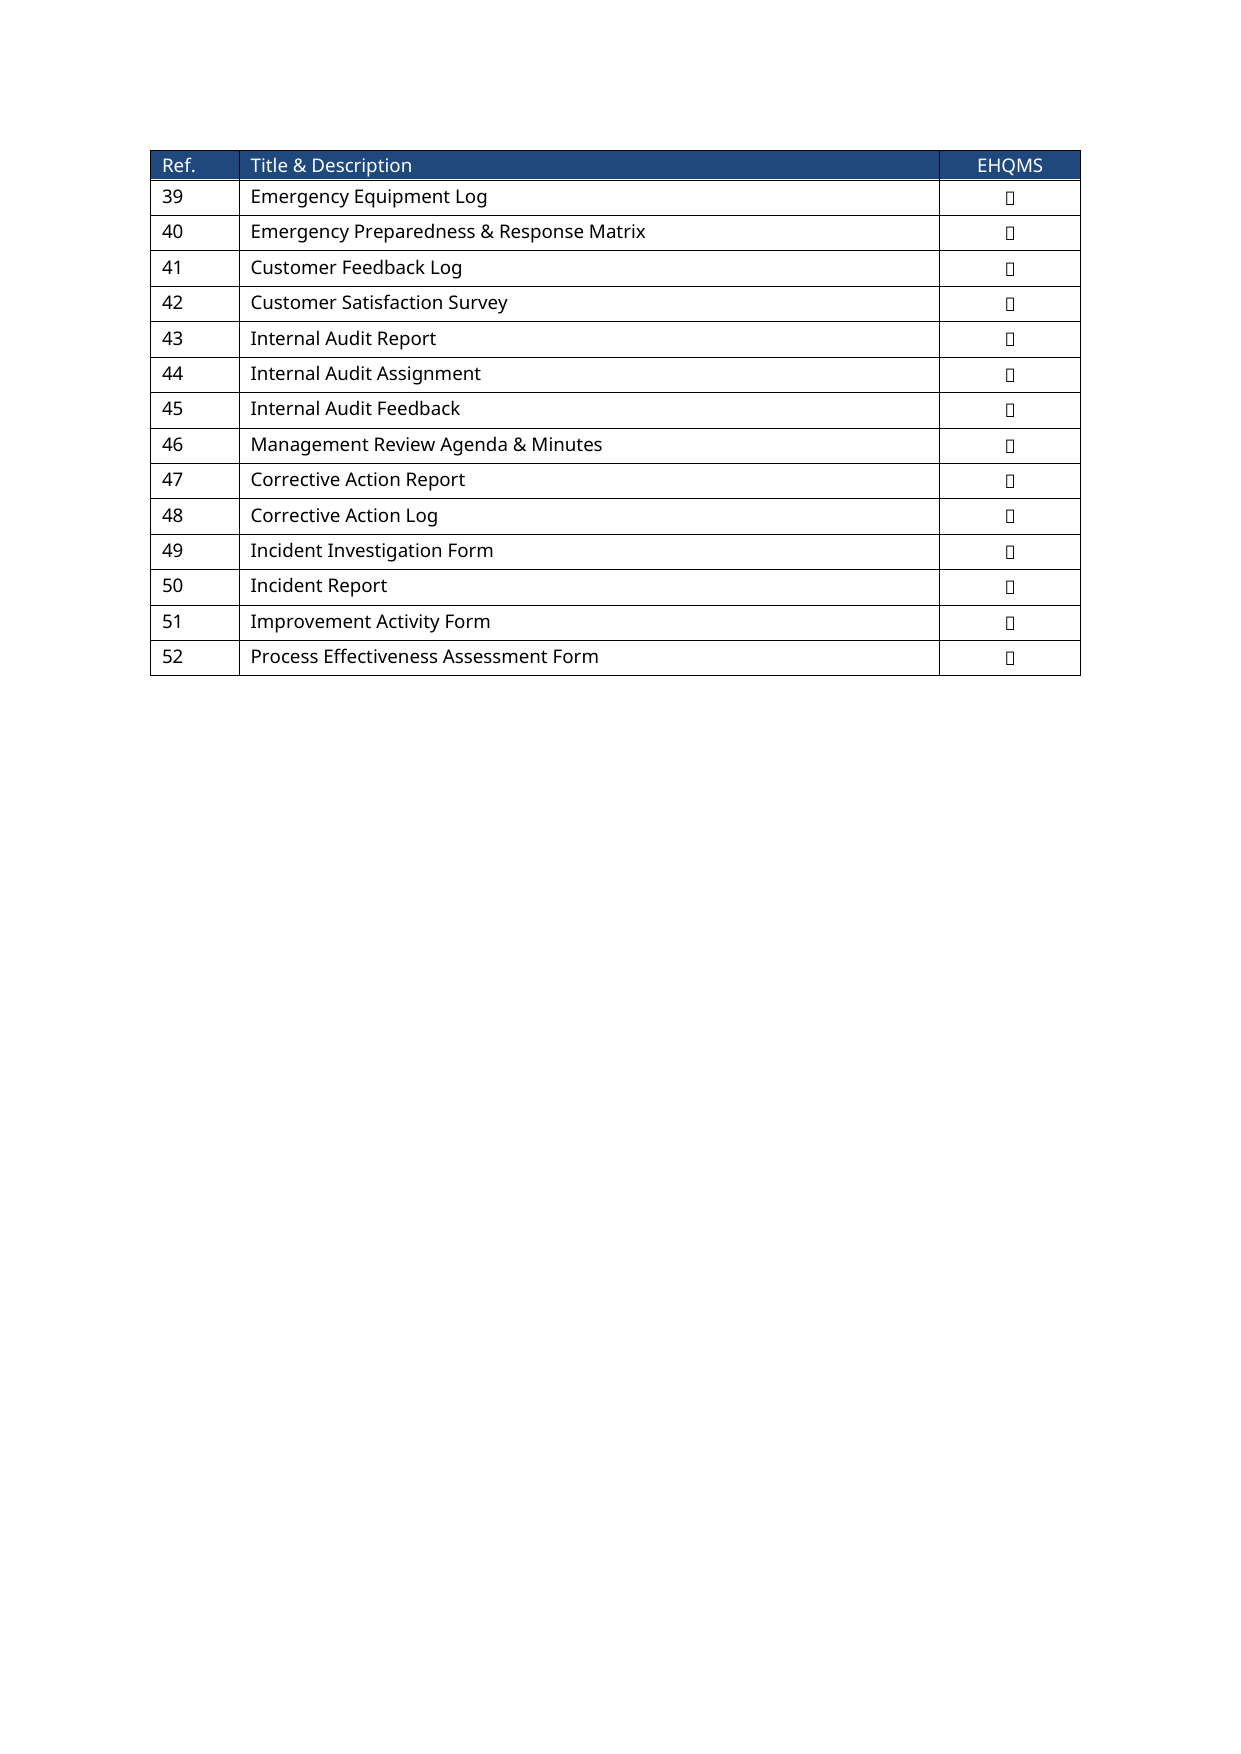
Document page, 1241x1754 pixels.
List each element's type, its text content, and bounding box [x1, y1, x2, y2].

table_cell Emergency Equipment Log [240, 181, 939, 215]
table_cell Internal Audit Report [240, 322, 939, 357]
table_cell 39 [151, 181, 239, 215]
table_cell  [940, 358, 1080, 392]
table_cell  [940, 499, 1080, 534]
table_cell 47 [151, 464, 239, 498]
table_cell Customer Satisfaction Survey [240, 287, 939, 321]
table_cell 42 [151, 287, 239, 321]
table_cell  [940, 251, 1080, 286]
table_cell  [940, 216, 1080, 250]
table_cell  [940, 641, 1080, 675]
table_cell Internal Audit Assignment [240, 358, 939, 392]
table_cell 50 [151, 570, 239, 604]
table_cell 48 [151, 499, 239, 534]
table_cell 51 [151, 606, 239, 640]
table_cell Corrective Action Report [240, 464, 939, 498]
table_cell 43 [151, 322, 239, 357]
table_cell 49 [151, 535, 239, 569]
table_header Title & Description [240, 151, 939, 179]
table_cell 45 [151, 393, 239, 427]
table_cell Emergency Preparedness & Response Matrix [240, 216, 939, 250]
table_cell Process Effectiveness Assessment Form [240, 641, 939, 675]
table_cell  [940, 535, 1080, 569]
table_cell 44 [151, 358, 239, 392]
table_cell  [940, 570, 1080, 604]
table_cell 46 [151, 429, 239, 463]
table_header EHQMS [940, 151, 1080, 179]
table_cell Management Review Agenda & Minutes [240, 429, 939, 463]
table_cell 52 [151, 641, 239, 675]
table_cell Corrective Action Log [240, 499, 939, 534]
table_cell  [940, 429, 1080, 463]
table_header Ref. [151, 151, 239, 179]
table_cell 40 [151, 216, 239, 250]
table_cell  [940, 322, 1080, 357]
table_cell Improvement Activity Form [240, 606, 939, 640]
table_cell  [940, 181, 1080, 215]
table_cell  [940, 464, 1080, 498]
table_cell  [940, 606, 1080, 640]
table_cell Incident Report [240, 570, 939, 604]
table_cell Incident Investigation Form [240, 535, 939, 569]
table_cell Internal Audit Feedback [240, 393, 939, 427]
table_cell 41 [151, 251, 239, 286]
table_cell Customer Feedback Log [240, 251, 939, 286]
table_cell  [940, 393, 1080, 427]
table_cell  [940, 287, 1080, 321]
